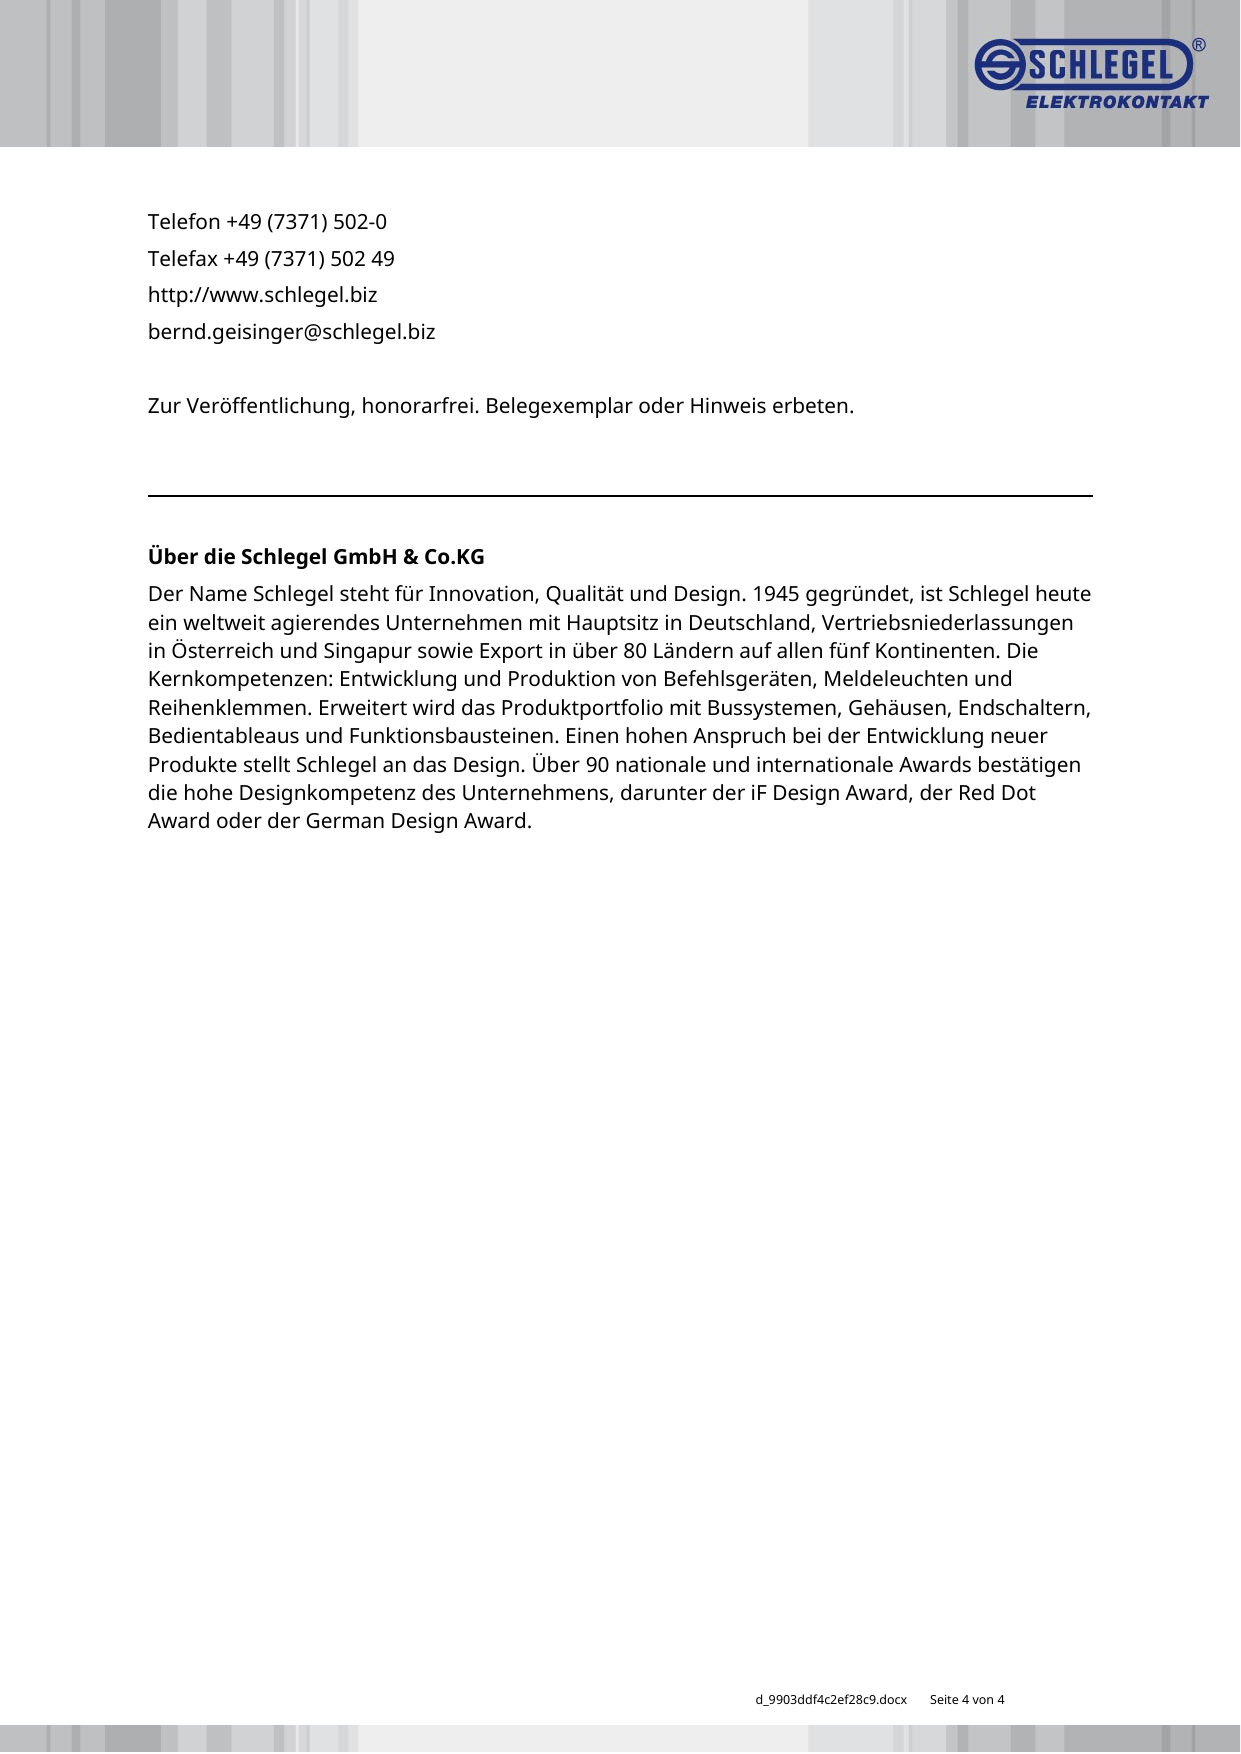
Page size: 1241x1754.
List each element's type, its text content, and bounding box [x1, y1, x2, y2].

text http://www.schlegel.biz [148, 281, 1093, 309]
text Telefon +49 (7371) 502-0 [148, 207, 1093, 235]
picture [0, 0, 1241, 147]
text Telefax +49 (7371) 502 49 [148, 244, 1093, 272]
text bernd.geisinger@schlegel.biz [148, 317, 1093, 346]
text Zur Veröffentlichung, honorarfrei. Belegexemplar oder Hinweis erbeten. [148, 391, 1093, 419]
text Der Name Schlegel steht für Innovation, Qualität und Design. 1945 gegründet, ist Schlegel heute ein weltweit agierendes Unternehmen mit Hauptsitz in Deutschland, Vertriebsniederlassungen in Österreich und Singapur sowie Export in über 80 Ländern auf allen fünf Kontinenten. Die Kernkompetenzen: Entwicklung und Produktion von Befehlsgeräten, Meldeleuchten und Reihenklemmen. Erweitert wird das Produktportfolio mit Bussystemen, Gehäusen, Endschaltern, Bedientableaus und Funktionsbausteinen. Einen hohen Anspruch bei der Entwicklung neuer Produkte stellt Schlegel an das Design. Über 90 nationale und internationale Awards bestätigen die hohe Designkompetenz des Unternehmens, darunter der iF Design Award, der Red Dot Award oder der German Design Award. [148, 579, 1093, 835]
text Über die Schlegel GmbH & Co.KG [148, 542, 1093, 571]
picture [0, 1725, 1241, 1752]
